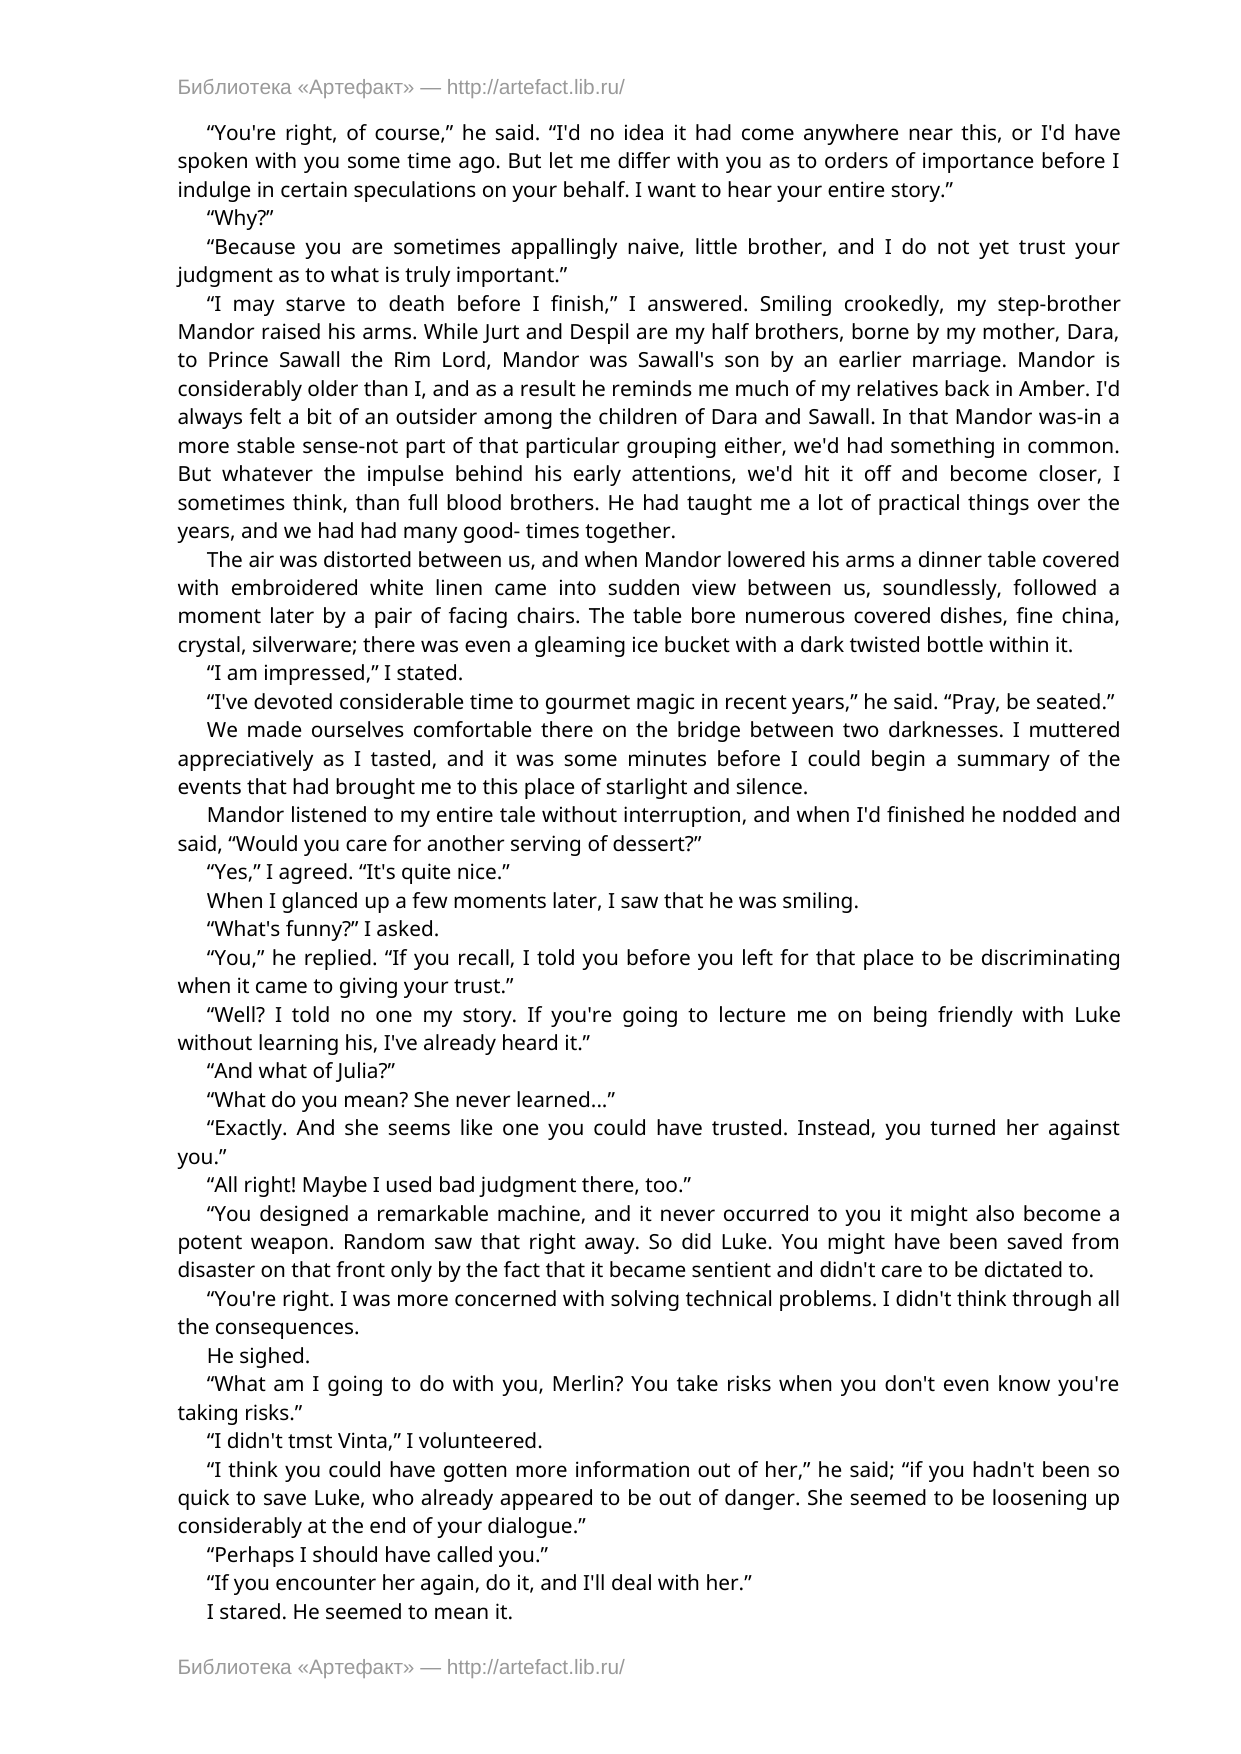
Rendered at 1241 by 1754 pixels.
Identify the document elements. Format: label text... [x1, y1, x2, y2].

text “I am impressed,” I stated. [177, 658, 1122, 687]
text “What do you mean? She never learned...” [177, 1085, 1122, 1113]
text Mandor listened to my entire tale without interruption, and when I'd finished he nodded and said, “Would you care for another serving of dessert?” [177, 801, 1122, 857]
text “Why?” [177, 203, 1122, 232]
text “I've devoted considerable time to gourmet magic in recent years,” he said. “Pray, be seated.” [177, 687, 1122, 715]
text I stared. He seemed to mean it. [177, 1597, 1122, 1625]
text “Perhaps I should have called you.” [177, 1540, 1122, 1568]
text “And what of Julia?” [177, 1057, 1122, 1085]
text He sighed. [177, 1341, 1122, 1369]
text When I glanced up a few moments later, I saw that he was smiling. [177, 886, 1122, 914]
text “You're right, of course,” he said. “I'd no idea it had come anywhere near this, or I'd have spoken with you some time ago. But let me differ with you as to orders of importance before I indulge in certain speculations on your behalf. I want to hear your entire story.” [177, 118, 1122, 203]
text “What's funny?” I asked. [177, 914, 1122, 943]
text “You,” he replied. “If you recall, I told you before you left for that place to be discriminating when it came to giving your trust.” [177, 943, 1122, 1000]
text “I didn't tmst Vinta,” I volunteered. [177, 1426, 1122, 1455]
text “Yes,” I agreed. “It's quite nice.” [177, 857, 1122, 886]
text “I think you could have gotten more information out of her,” he said; “if you hadn't been so quick to save Luke, who already appeared to be out of danger. She seemed to be loosening up considerably at the end of your dialogue.” [177, 1455, 1122, 1540]
text “You're right. I was more concerned with solving technical problems. I didn't think through all the consequences. [177, 1284, 1122, 1341]
text We made ourselves comfortable there on the bridge between two darknesses. I muttered appreciatively as I tasted, and it was some minutes before I could begin a summary of the events that had brought me to this place of starlight and silence. [177, 715, 1122, 801]
text “Well? I told no one my story. If you're going to lecture me on being friendly with Luke without learning his, I've already heard it.” [177, 1000, 1122, 1057]
text “If you encounter her again, do it, and I'll deal with her.” [177, 1568, 1122, 1597]
text “What am I going to do with you, Merlin? You take risks when you don't even know you're taking risks.” [177, 1369, 1122, 1426]
text “Because you are sometimes appallingly naive, little brother, and I do not yet trust your judgment as to what is truly important.” [177, 232, 1122, 289]
text “You designed a remarkable machine, and it never occurred to you it might also become a potent weapon. Random saw that right away. So did Luke. You might have been saved from disaster on that front only by the fact that it became sentient and didn't care to be dictated to. [177, 1199, 1122, 1284]
text “I may starve to death before I finish,” I answered. Smiling crookedly, my step-brother Mandor raised his arms. While Jurt and Despil are my half brothers, borne by my mother, Dara, to Prince Sawall the Rim Lord, Mandor was Sawall's son by an earlier marriage. Mandor is considerably older than I, and as a result he reminds me much of my relatives back in Amber. I'd always felt a bit of an outsider among the children of Dara and Sawall. In that Mandor was-in a more stable sense-not part of that particular grouping either, we'd had something in common. But whatever the impulse behind his early attentions, we'd hit it off and become closer, I sometimes think, than full blood brothers. He had taught me a lot of practical things over the years, and we had had many good- times together. [177, 289, 1122, 545]
text “Exactly. And she seems like one you could have trusted. Instead, you turned her against you.” [177, 1113, 1122, 1170]
text The air was distorted between us, and when Mandor lowered his arms a dinner table covered with embroidered white linen came into sudden view between us, soundlessly, followed a moment later by a pair of facing chairs. The table bore numerous covered dishes, fine china, crystal, silverware; there was even a gleaming ice bucket with a dark twisted bottle within it. [177, 545, 1122, 658]
text “All right! Maybe I used bad judgment there, too.” [177, 1170, 1122, 1199]
